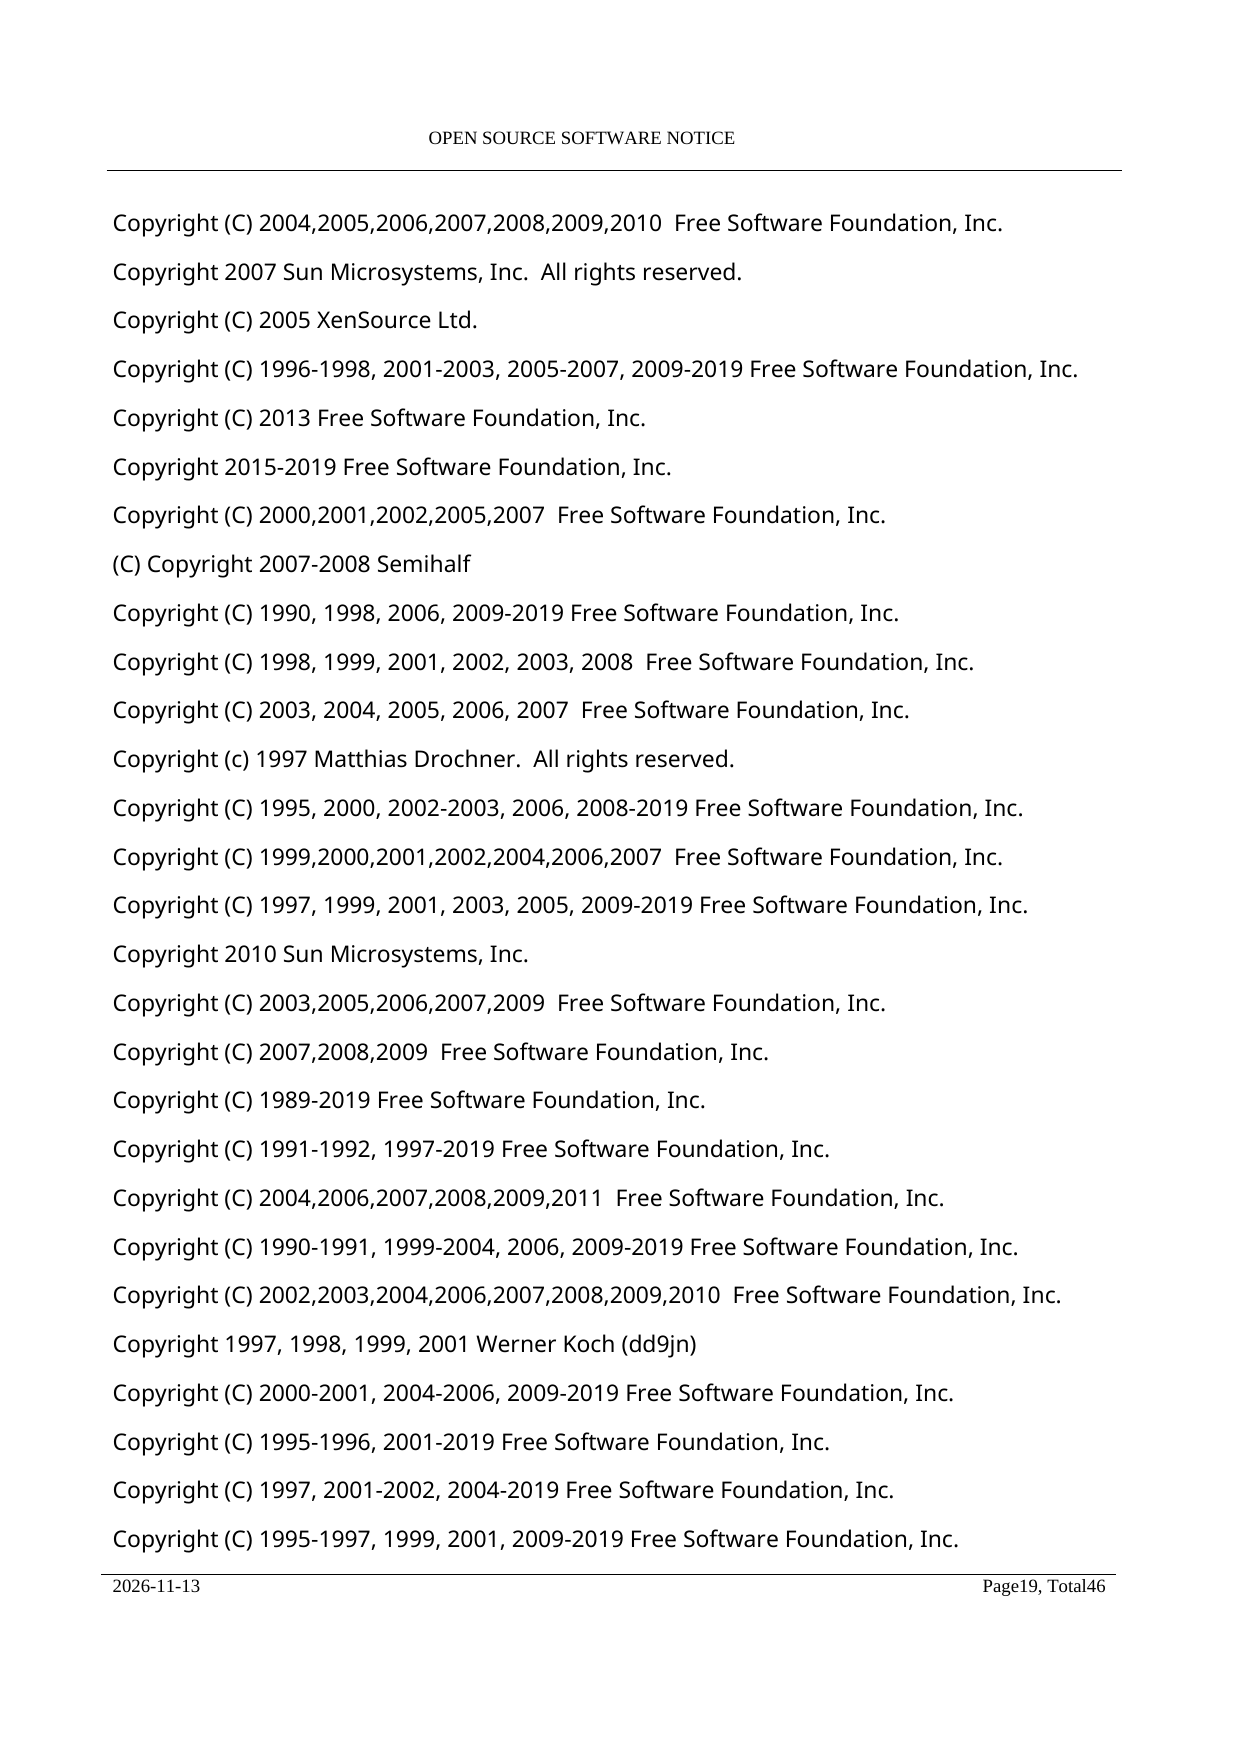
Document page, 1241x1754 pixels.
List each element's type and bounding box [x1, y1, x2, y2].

text [112, 206, 1128, 1555]
